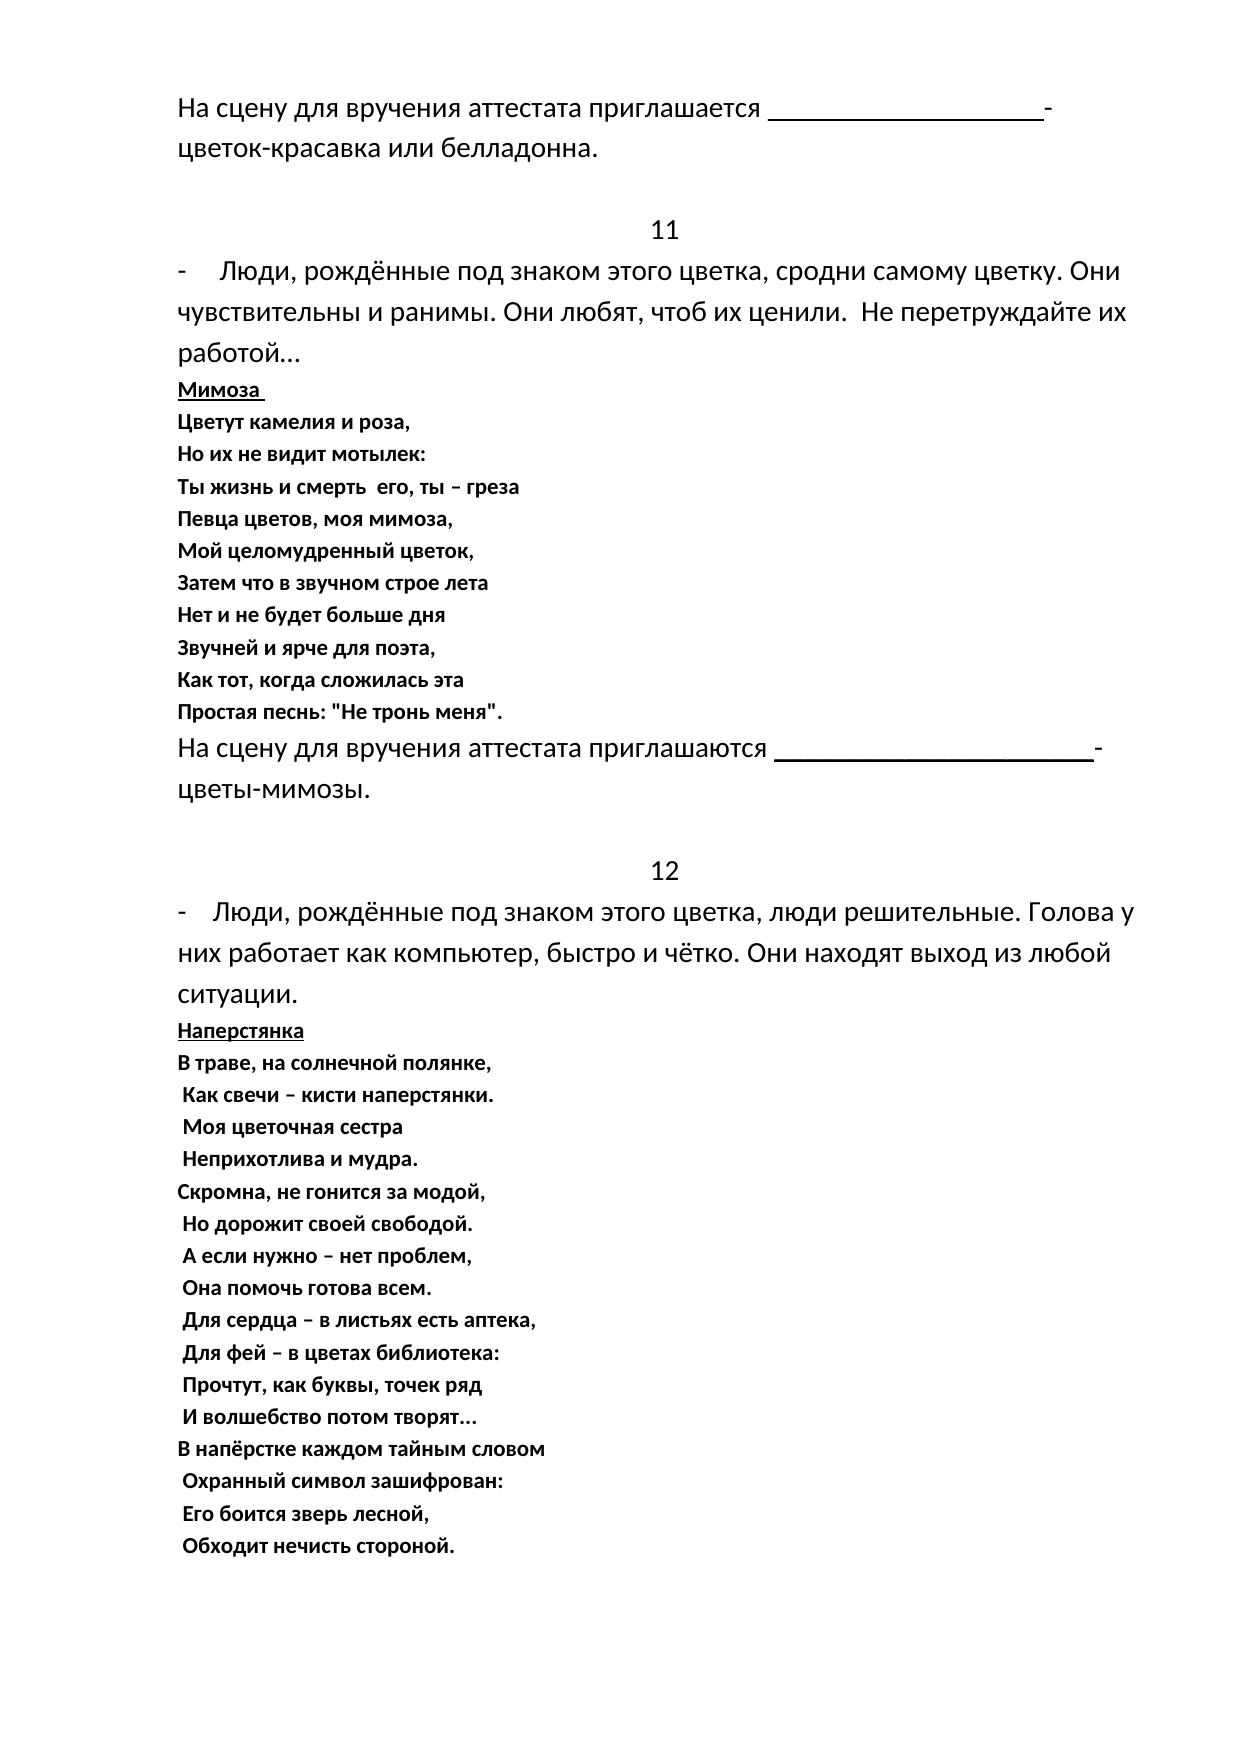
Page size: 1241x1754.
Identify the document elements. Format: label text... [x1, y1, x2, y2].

text Нет и не будет больше дня [177, 601, 1152, 628]
text Обходит нечисть стороной. [177, 1531, 1152, 1559]
text Мой целомудренный цветок, [177, 536, 1152, 564]
text Ты жизнь и смерть его, ты – греза [177, 472, 1152, 500]
text Она помочь готова всем. [177, 1273, 1152, 1301]
text Мимоза [177, 375, 1152, 403]
text - Люди, рождённые под знаком этого цветка, люди решительные. Голова у них работает как компьютер, быстро и чётко. Они находят выход из любой ситуации. [177, 893, 1152, 1011]
text Но дорожит своей свободой. [177, 1209, 1152, 1237]
text Прочтут, как буквы, точек ряд [177, 1370, 1152, 1398]
text На сцену для вручения аттестата приглашается ___________________- цветок-красавка или белладонна. [177, 89, 1152, 165]
text 12 [177, 852, 1152, 888]
text Моя цветочная сестра [177, 1112, 1152, 1140]
text А если нужно – нет проблем, [177, 1241, 1152, 1269]
text И волшебство потом творят... [177, 1402, 1152, 1430]
text Звучней и ярче для поэта, [177, 633, 1152, 661]
text Но их не видит мотылек: [177, 439, 1152, 468]
text Цветут камелия и роза, [177, 407, 1152, 435]
text Его боится зверь лесной, [177, 1499, 1152, 1527]
text Как тот, когда сложилась эта [177, 665, 1152, 693]
text На сцену для вручения аттестата приглашаются ______________________- цветы-мимозы. [177, 729, 1152, 806]
text Наперстянка [177, 1016, 1152, 1044]
text - Люди, рождённые под знаком этого цветка, сродни самому цветку. Они чувствительны и ранимы. Они любят, чтоб их ценили. Не перетруждайте их работой… [177, 252, 1152, 370]
text Как свечи – кисти наперстянки. [177, 1080, 1152, 1108]
text 11 [177, 211, 1152, 247]
text Певца цветов, моя мимоза, [177, 504, 1152, 532]
text Скромна, не гонится за модой, [177, 1177, 1152, 1205]
text Простая песнь: "Не тронь меня". [177, 697, 1152, 725]
text Охранный символ зашифрован: [177, 1466, 1152, 1494]
text Затем что в звучном строе лета [177, 568, 1152, 596]
text Неприхотлива и мудра. [177, 1144, 1152, 1173]
text В напёрстке каждом тайным словом [177, 1434, 1152, 1462]
text В траве, на солнечной полянке, [177, 1048, 1152, 1076]
text Для фей – в цветах библиотека: [177, 1338, 1152, 1366]
text Для сердца – в листьях есть аптека, [177, 1306, 1152, 1333]
